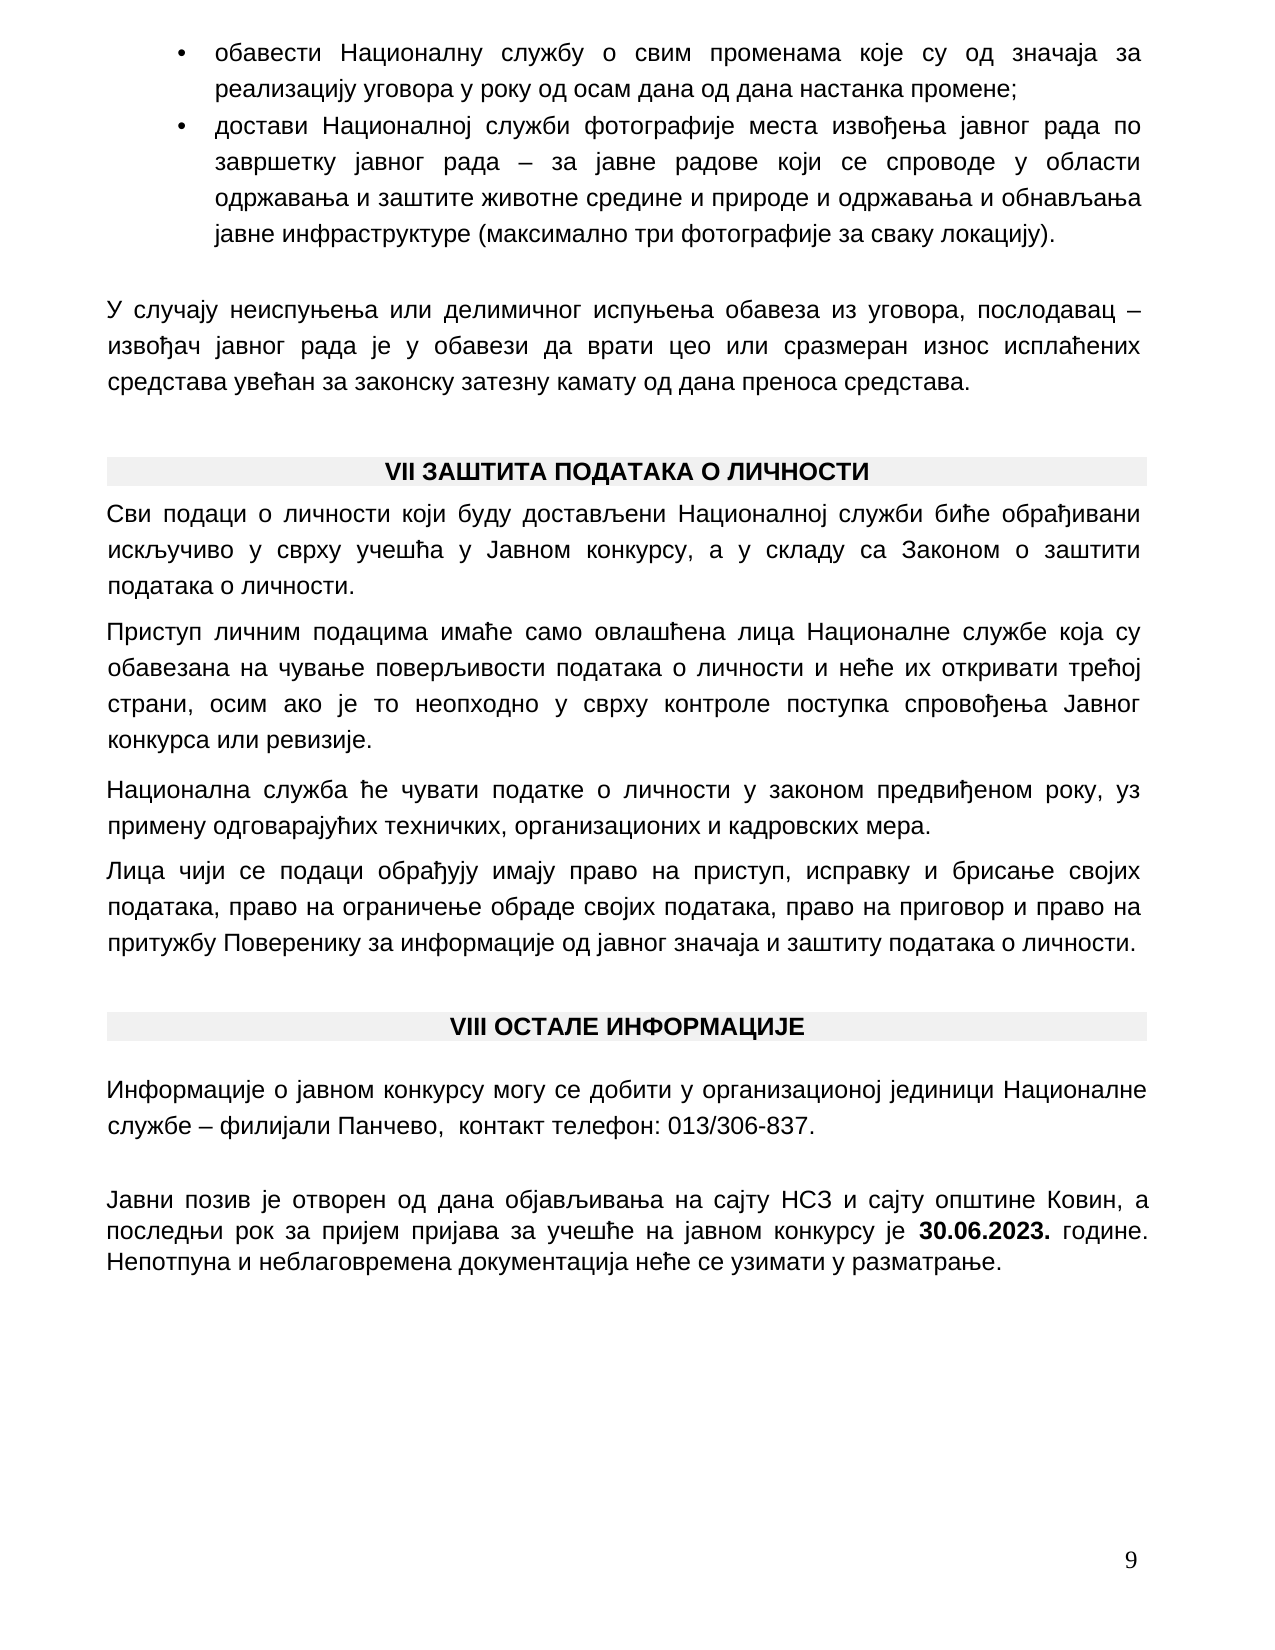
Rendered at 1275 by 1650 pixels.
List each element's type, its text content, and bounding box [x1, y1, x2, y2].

list достави Националној служби фотографије места извођења јавног рада по завршетку јавног рада – за јавне радове који се спроводе у области одржавања и заштите животне средине и природе и одржавања и обнављања јавне инфраструктуре (максимално три фотографије за сваку локацију). [177, 111, 1142, 248]
text Приступ личним подацима имаће само овлашћена лица Националне службе која су обавезана на чување поверљивости података о личности и неће их откривати трећој страни, осим ако је то неопходно у сврху контроле поступка спровођења Јавног конкурса или ревизије. [106, 617, 1142, 754]
list обавести Националну службу о свим променама које су од значаја за реализацију уговора у року од осам дана од дана настанка промене; [177, 38, 1142, 103]
text Лица чији се подаци обрађују имају право на приступ, исправку и брисање својих података, право на ограничење обраде својих података, право на приговор и право на притужбу Поверенику за информације од јавног значаја и заштиту података о личности. [106, 856, 1142, 957]
text Сви подаци о личности који буду достављени Националној служби биће обрађивани искључиво у сврху учешћа у Јавном конкурсу, а у складу са Законом о заштити података о личности. [106, 499, 1142, 600]
text У случају неиспуњења или делимичног испуњења обавеза из уговора, послодавац – извођач јавног рада је у обавези да врати цео или сразмеран износ исплаћених средстава увећан за законску затезну камату од дана преноса средстава. [106, 295, 1142, 396]
subtitle VII ЗАШТИТА ПОДАТАКА О ЛИЧНОСТИ [107, 457, 1147, 486]
text Национална служба ће чувати податке о личности у законом предвиђеном року, уз примену одговарајућих техничких, организационих и кадровских мера. [106, 775, 1142, 840]
text Информације о јавном конкурсу могу се добити у организационој јединици Националне службе – филијали Панчево, контакт телефон: 013/306-837. [106, 1075, 1149, 1140]
text Јавни позив је отворен од дана објављивања на сајту НСЗ и сајту општине Ковин, а последњи рок за пријем пријава за учешће на јавном конкурсу је 30.06.2023. године. Непотпуна и неблаговремена документација неће се узимати у разматрање. [106, 1184, 1149, 1275]
subtitle VIII ОСТАЛЕ ИНФОРМАЦИЈЕ [107, 1012, 1147, 1041]
